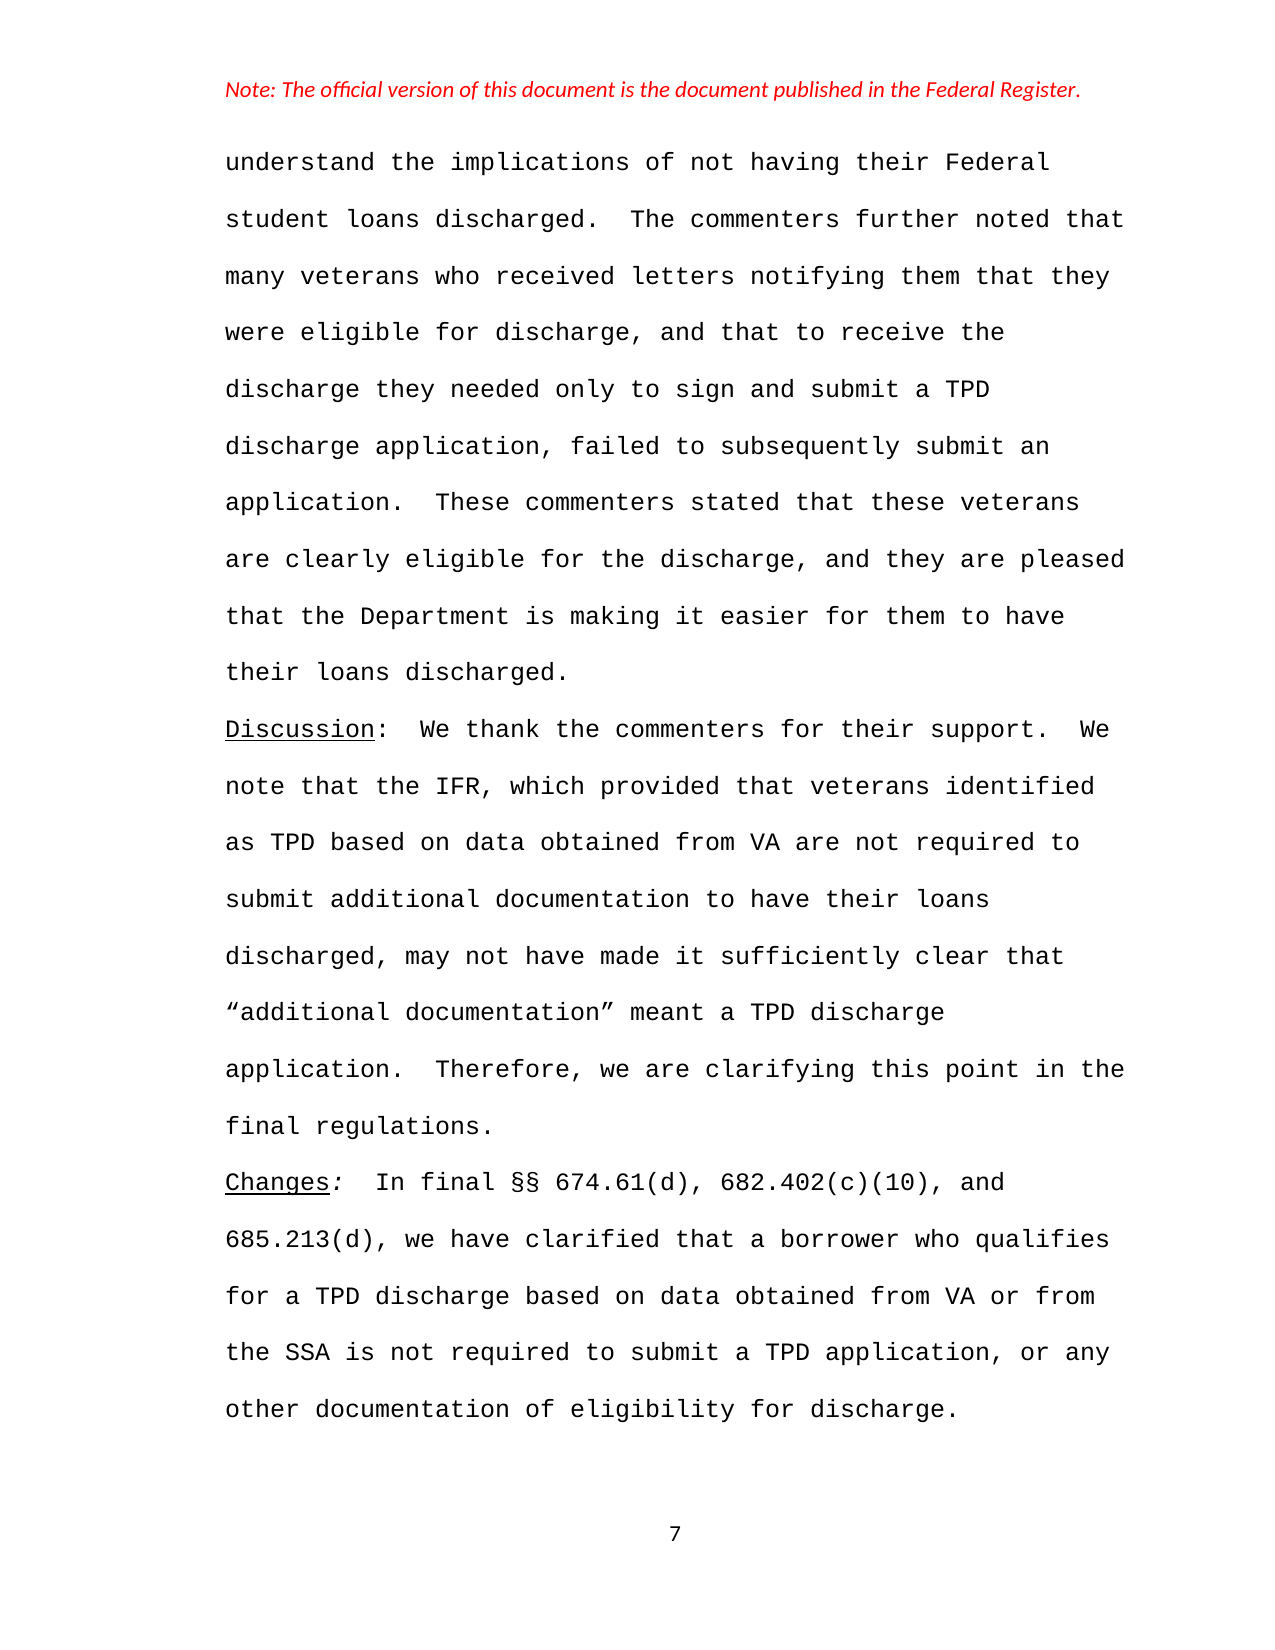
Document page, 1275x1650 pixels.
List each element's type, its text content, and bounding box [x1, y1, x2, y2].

text Changes: In final §§ 674.61(d), 682.402(c)(10), and 685.213(d), we have clarified that a borrower who qualifies for a TPD discharge based on data obtained from VA or from the SSA is not required to submit a TPD application, or any other documentation of eligibility for discharge. [225, 1170, 1125, 1425]
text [225, 150, 1125, 688]
text Discussion: We thank the commenters for their support. We note that the IFR, which provided that veterans identified as TPD based on data obtained from VA are not required to submit additional documentation to have their loans discharged, may not have made it sufficiently clear that “additional documentation” meant a TPD discharge application. Therefore, we are clarifying this point in the final regulations. [225, 717, 1125, 1142]
